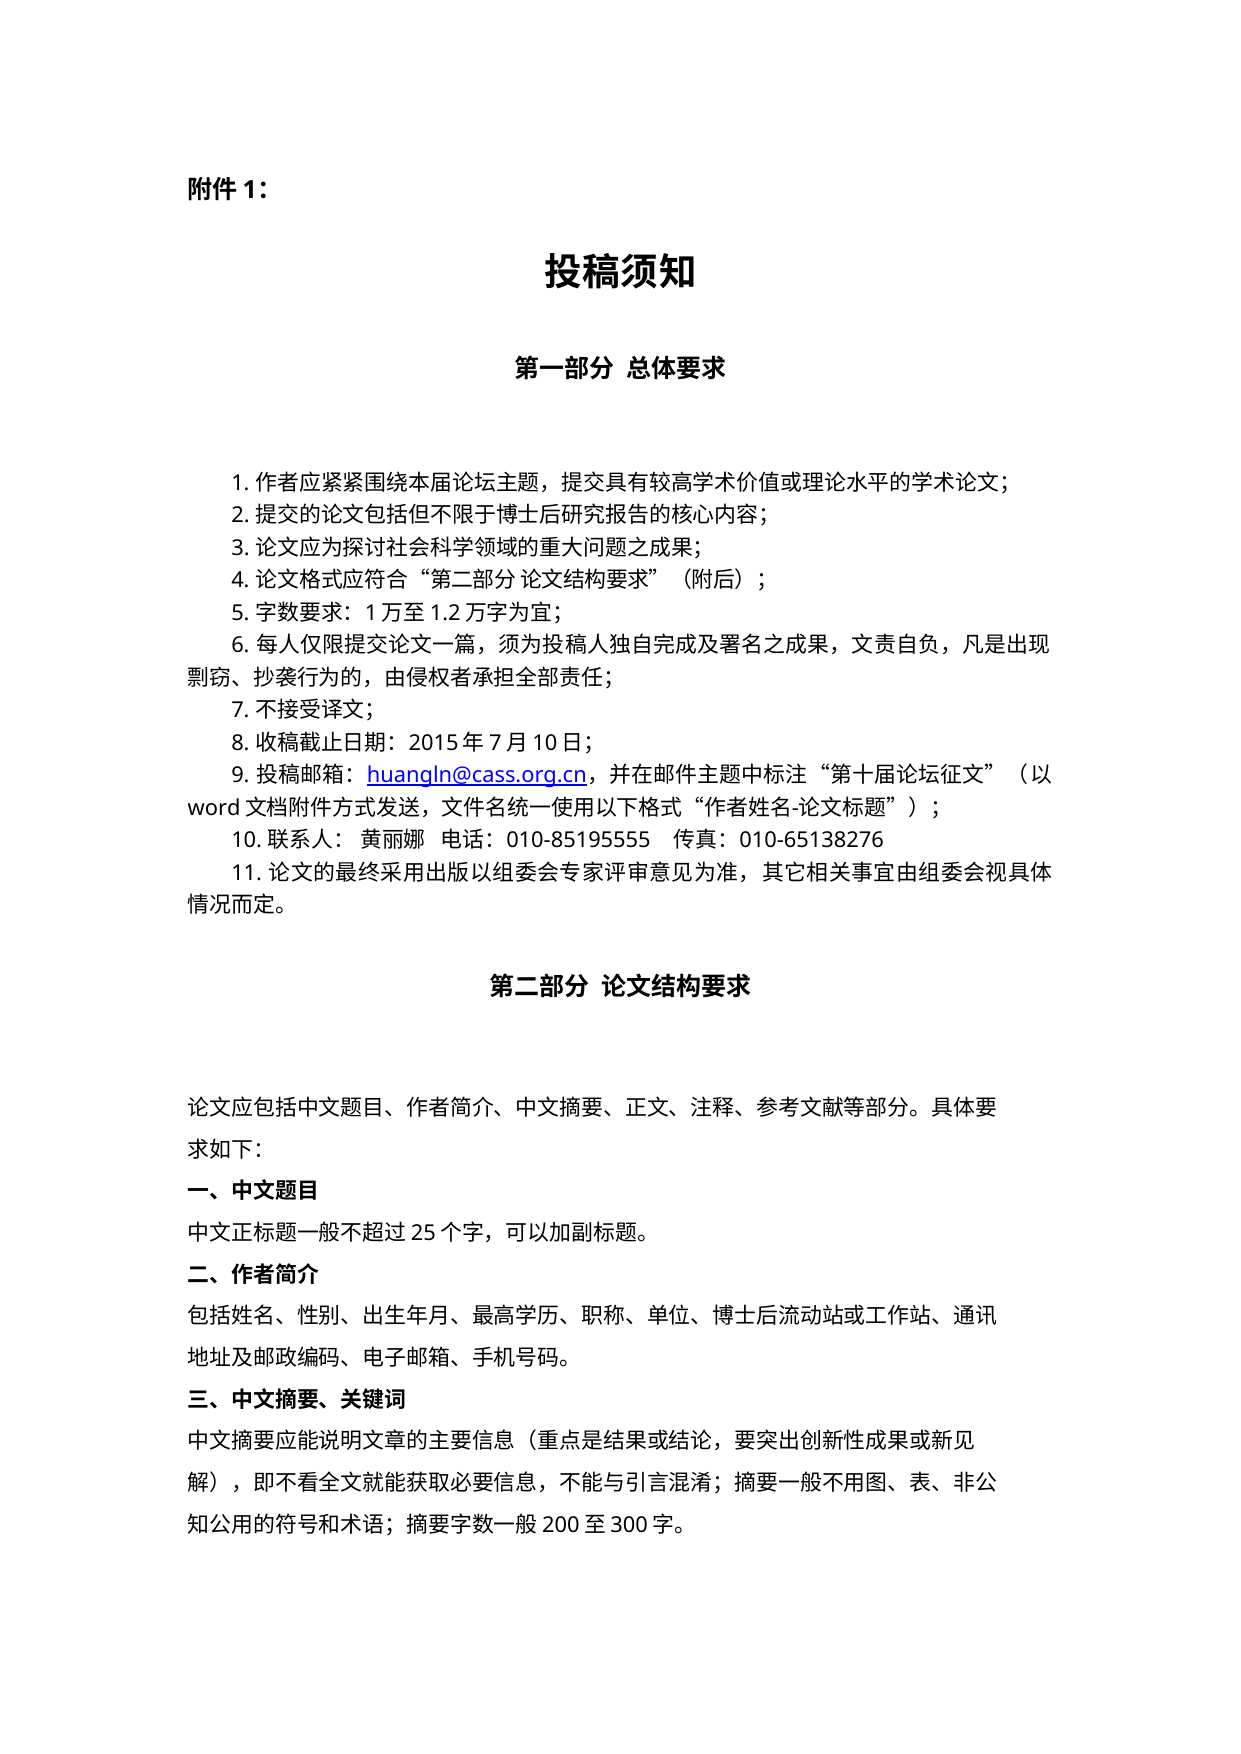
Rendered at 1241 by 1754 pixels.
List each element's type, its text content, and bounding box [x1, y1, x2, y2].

text 附件1： [187, 162, 1003, 208]
text 中文正标题一般不超过25个字，可以加副标题。 [187, 1207, 1003, 1249]
text 6. 每人仅限提交论文一篇，须为投稿人独自完成及署名之成果，文责自负，凡是出现剽窃、抄袭行为的，由侵权者承担全部责任； [187, 627, 1053, 692]
text 2. 提交的论文包括但不限于博士后研究报告的核心内容； [187, 497, 1053, 529]
text 一、中文题目 [187, 1165, 1003, 1207]
text 第一部分 总体要求 [187, 334, 1053, 399]
text 第二部分 论文结构要求 [187, 952, 1053, 1017]
text 投稿须知 [187, 237, 1053, 302]
text 7. 不接受译文； [187, 692, 1053, 724]
text 论文应包括中文题目、作者简介、中文摘要、正文、注释、参考文献等部分。具体要求如下： [187, 1082, 1003, 1165]
text 11. 论文的最终采用出版以组委会专家评审意见为准，其它相关事宜由组委会视具体情况而定。 [187, 854, 1053, 919]
text 1. 作者应紧紧围绕本届论坛主题，提交具有较高学术价值或理论水平的学术论文； [187, 464, 1053, 497]
text 3. 论文应为探讨社会科学领域的重大问题之成果； [188, 529, 1053, 562]
text 包括姓名、性别、出生年月、最高学历、职称、单位、博士后流动站或工作站、通讯地址及邮政编码、电子邮箱、手机号码。 [187, 1290, 1003, 1374]
text 9. 投稿邮箱：huangln@cass.org.cn，并在邮件主题中标注“第十届论坛征文”（以word文档附件方式发送，文件名统一使用以下格式“作者姓名-论文标题”）； [187, 757, 1053, 822]
text 10. 联系人： 黄丽娜 电话：010-85195555 传真：010-65138276 [187, 822, 1053, 854]
text 中文摘要应能说明文章的主要信息（重点是结果或结论，要突出创新性成果或新见解），即不看全文就能获取必要信息，不能与引言混淆；摘要一般不用图、表、非公知公用的符号和术语；摘要字数一般200至300字。 [187, 1415, 1003, 1540]
text 4. 论文格式应符合“第二部分 论文结构要求”（附后）； [187, 562, 1053, 594]
text 三、中文摘要、关键词 [187, 1374, 1003, 1415]
text 二、作者简介 [187, 1249, 1003, 1290]
text 8. 收稿截止日期：2015年7月10日； [187, 724, 1053, 757]
text 5. 字数要求：1万至1.2万字为宜； [187, 594, 1053, 627]
